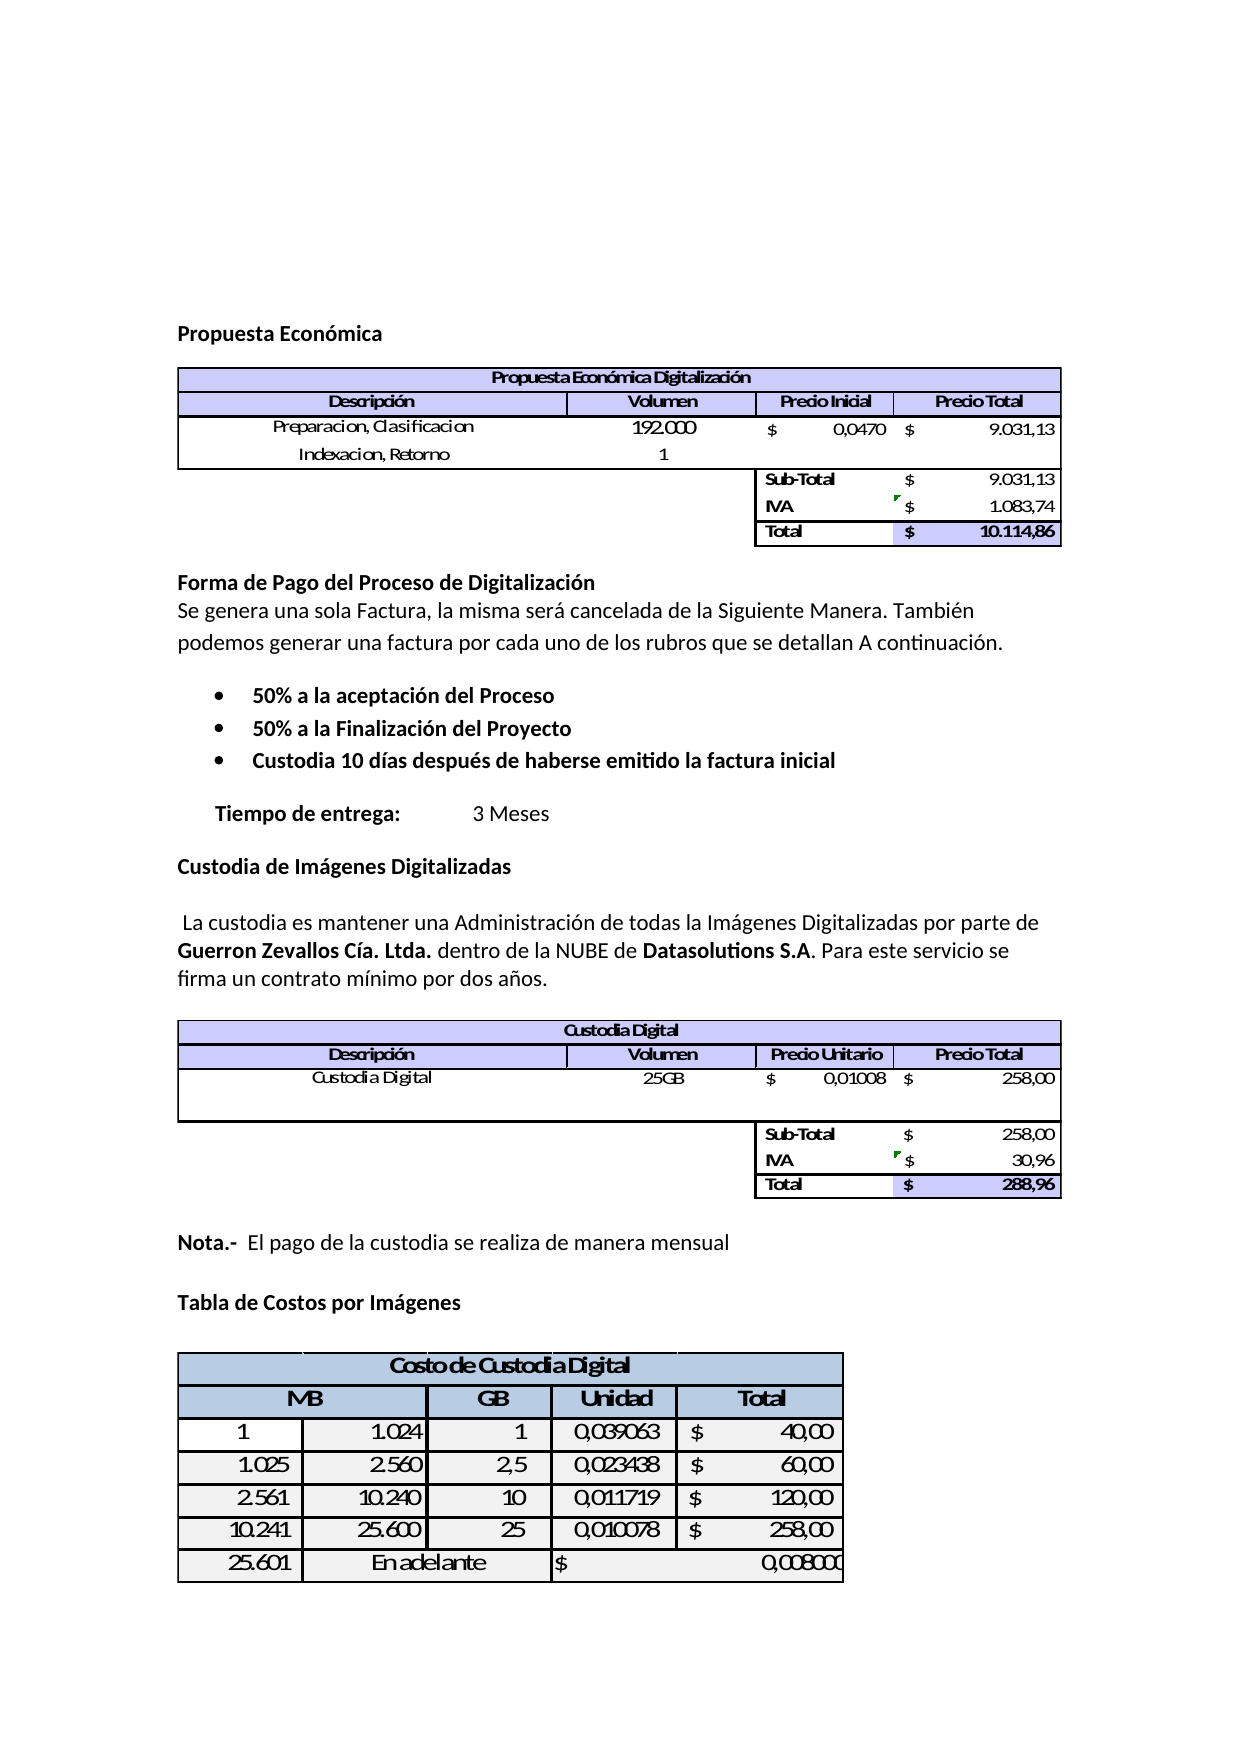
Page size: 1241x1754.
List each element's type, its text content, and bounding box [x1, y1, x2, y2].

text Forma de Pago del Proceso de Digitalización [177, 568, 1063, 596]
list 50% a la aceptación del Proceso [215, 682, 1063, 709]
text Se genera una sola Factura, la misma será cancelada de la Siguiente Manera. También podemos generar una factura por cada uno de los rubros que se detallan A continuación. [177, 596, 1063, 657]
list Custodia 10 días después de haberse emitido la factura inicial [215, 746, 1063, 774]
text Nota.- El pago de la custodia se realiza de manera mensual [177, 1228, 1063, 1256]
list 50% a la Finalización del Proyecto [215, 714, 1063, 742]
text Custodia de Imágenes Digitalizadas [177, 852, 1063, 880]
text Tiempo de entrega: 3 Meses [215, 799, 1063, 827]
text Propuesta Económica [177, 319, 1063, 347]
text Tabla de Costos por Imágenes [177, 1288, 1063, 1316]
text La custodia es mantener una Administración de todas la Imágenes Digitalizadas por parte de Guerron Zevallos Cía. Ltda. dentro de la NUBE de Datasolutions S.A. Para este servicio se firma un contrato mínimo por dos años. [177, 908, 1063, 992]
